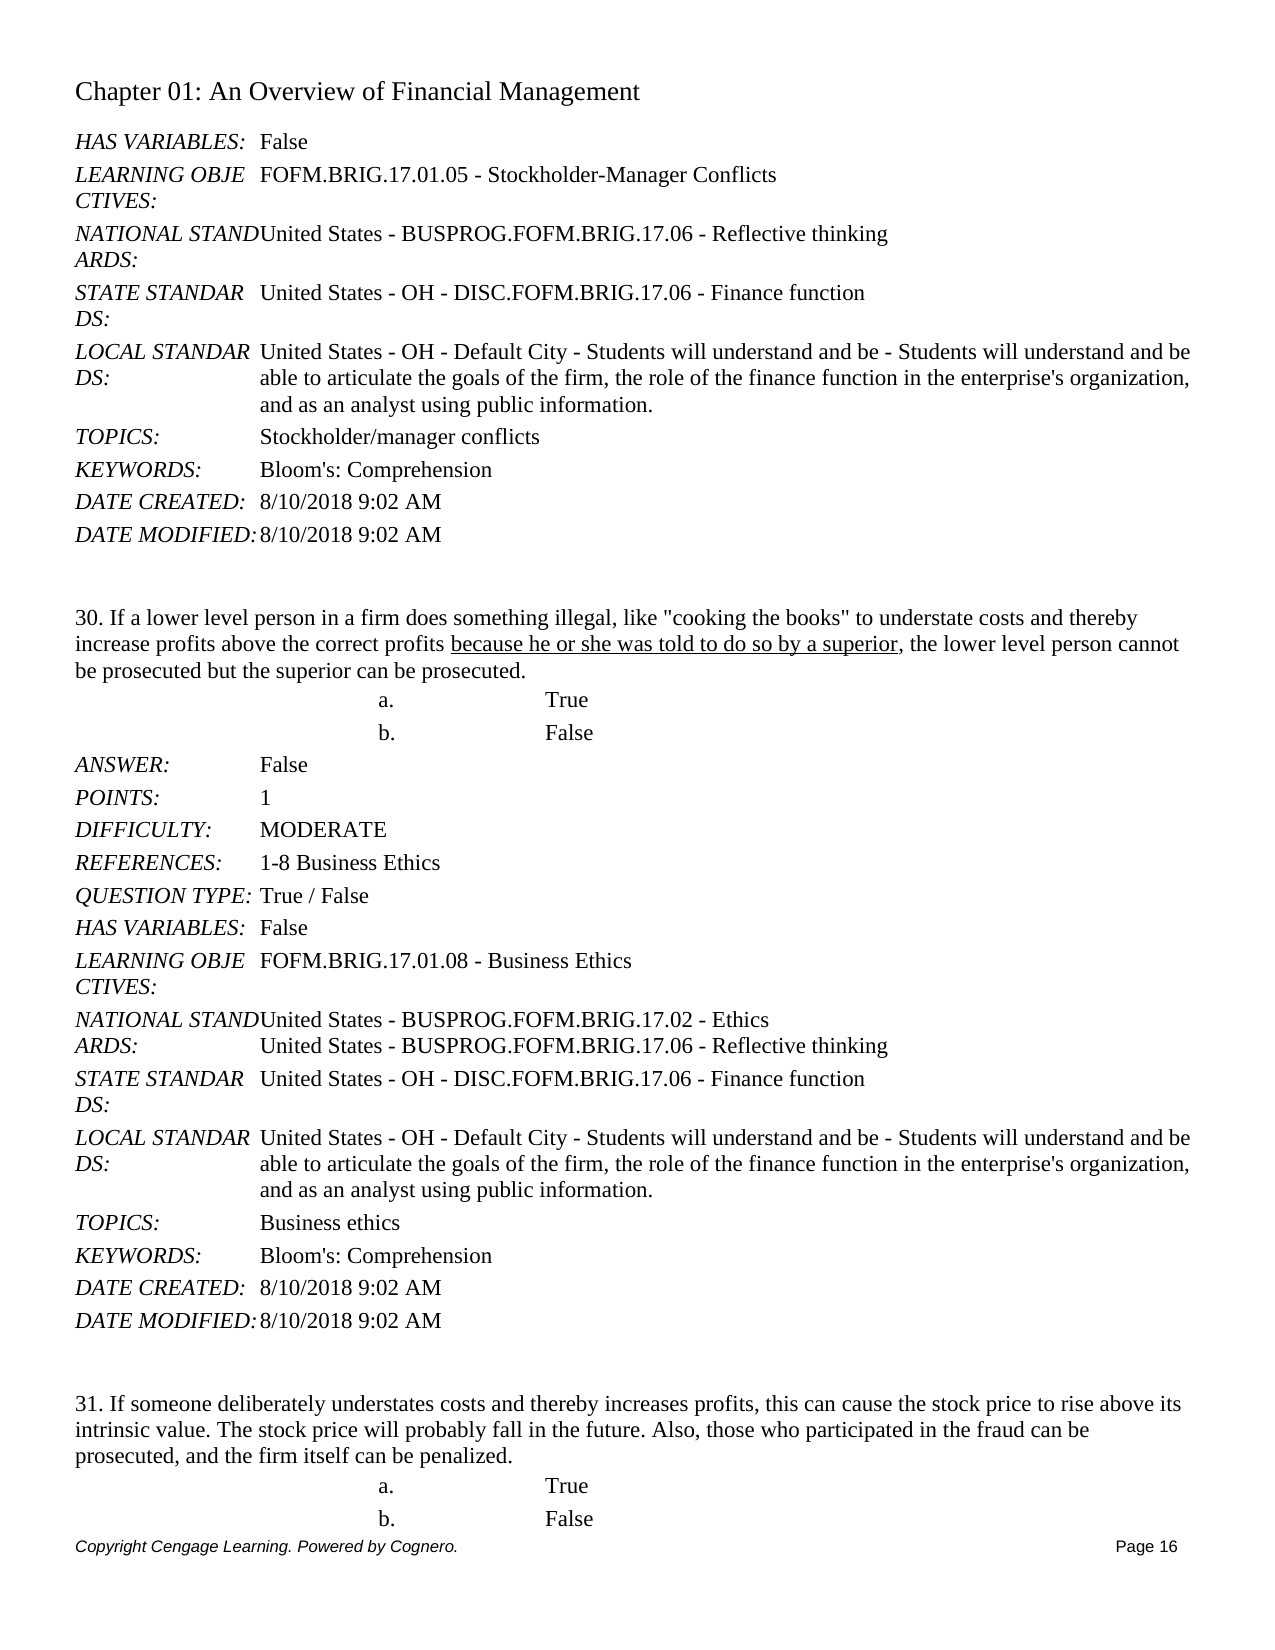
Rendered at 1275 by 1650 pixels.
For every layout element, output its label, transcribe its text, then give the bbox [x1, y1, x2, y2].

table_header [75, 125, 1200, 577]
table_header 30. If a lower level person in a firm does something illegal, like "cooking the books" to understate costs and thereby increase profits above the correct profits because he or she was told to do so by a superior, the lower level person cannot be prosecuted but the superior can be prosecuted. [75, 604, 1200, 1363]
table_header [75, 1390, 1200, 1534]
